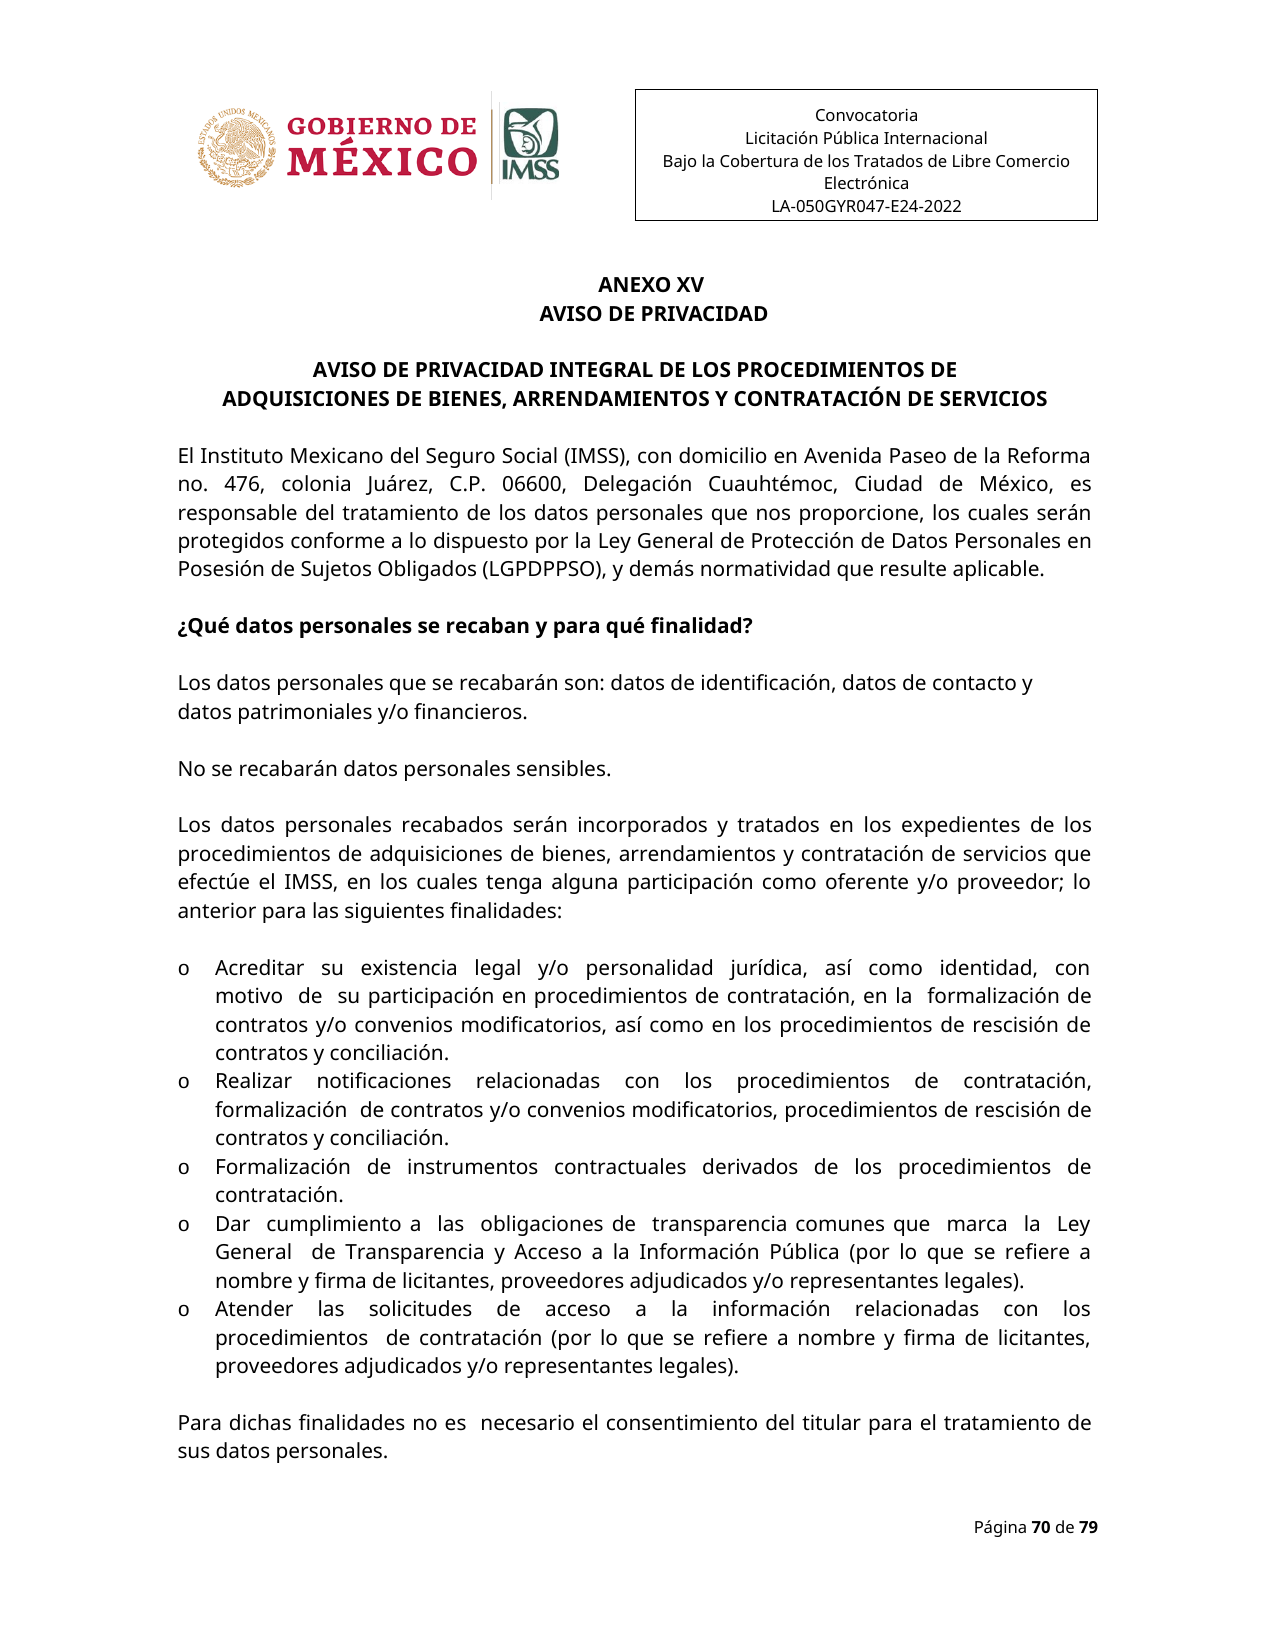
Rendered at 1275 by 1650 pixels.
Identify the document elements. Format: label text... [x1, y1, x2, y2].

list Formalización de instrumentos contractuales derivados de los procedimientos de contratación. [177, 1152, 1093, 1209]
list Dar cumplimiento a las obligaciones de transparencia comunes que marca la Ley General de Transparencia y Acceso a la Información Pública (por lo que se refiere a nombre y firma de licitantes, proveedores adjudicados y/o representantes legales). [177, 1209, 1093, 1294]
text El Instituto Mexicano del Seguro Social (IMSS), con domicilio en Avenida Paseo de la Reforma no. 476, colonia Juárez, C.P. 06600, Delegación Cuauhtémoc, Ciudad de México, es responsable del tratamiento de los datos personales que nos proporcione, los cuales serán protegidos conforme a lo dispuesto por la Ley General de Protección de Datos Personales en Posesión de Sujetos Obligados (LGPDPPSO), y demás normatividad que resulte aplicable. [177, 441, 1093, 583]
subtitle ANEXO XV AVISO DE PRIVACIDAD [215, 270, 1093, 327]
text Para dichas finalidades no es necesario el consentimiento del titular para el tratamiento de sus datos personales. [177, 1408, 1093, 1465]
text Los datos personales que se recabarán son: datos de identificación, datos de contacto y datos patrimoniales y/o financieros. [177, 668, 1093, 725]
list Atender las solicitudes de acceso a la información relacionadas con los procedimientos de contratación (por lo que se refiere a nombre y firma de licitantes, proveedores adjudicados y/o representantes legales). [177, 1294, 1093, 1380]
text ADQUISICIONES DE BIENES, ARRENDAMIENTOS Y CONTRATACIÓN DE SERVICIOS [177, 384, 1093, 412]
text ¿Qué datos personales se recaban y para qué finalidad? [177, 611, 1093, 640]
text No se recabarán datos personales sensibles. [177, 754, 1093, 782]
picture [188, 91, 560, 200]
list Acreditar su existencia legal y/o personalidad jurídica, así como identidad, con motivo de su participación en procedimientos de contratación, en la formalización de contratos y/o convenios modificatorios, así como en los procedimientos de rescisión de contratos y conciliación. [177, 953, 1093, 1067]
text AVISO DE PRIVACIDAD INTEGRAL DE LOS PROCEDIMIENTOS DE [177, 356, 1093, 384]
list Realizar notificaciones relacionadas con los procedimientos de contratación, formalización de contratos y/o convenios modificatorios, procedimientos de rescisión de contratos y conciliación. [177, 1067, 1093, 1152]
text Los datos personales recabados serán incorporados y tratados en los expedientes de los procedimientos de adquisiciones de bienes, arrendamientos y contratación de servicios que efectúe el IMSS, en los cuales tenga alguna participación como oferente y/o proveedor; lo anterior para las siguientes finalidades: [177, 811, 1093, 924]
